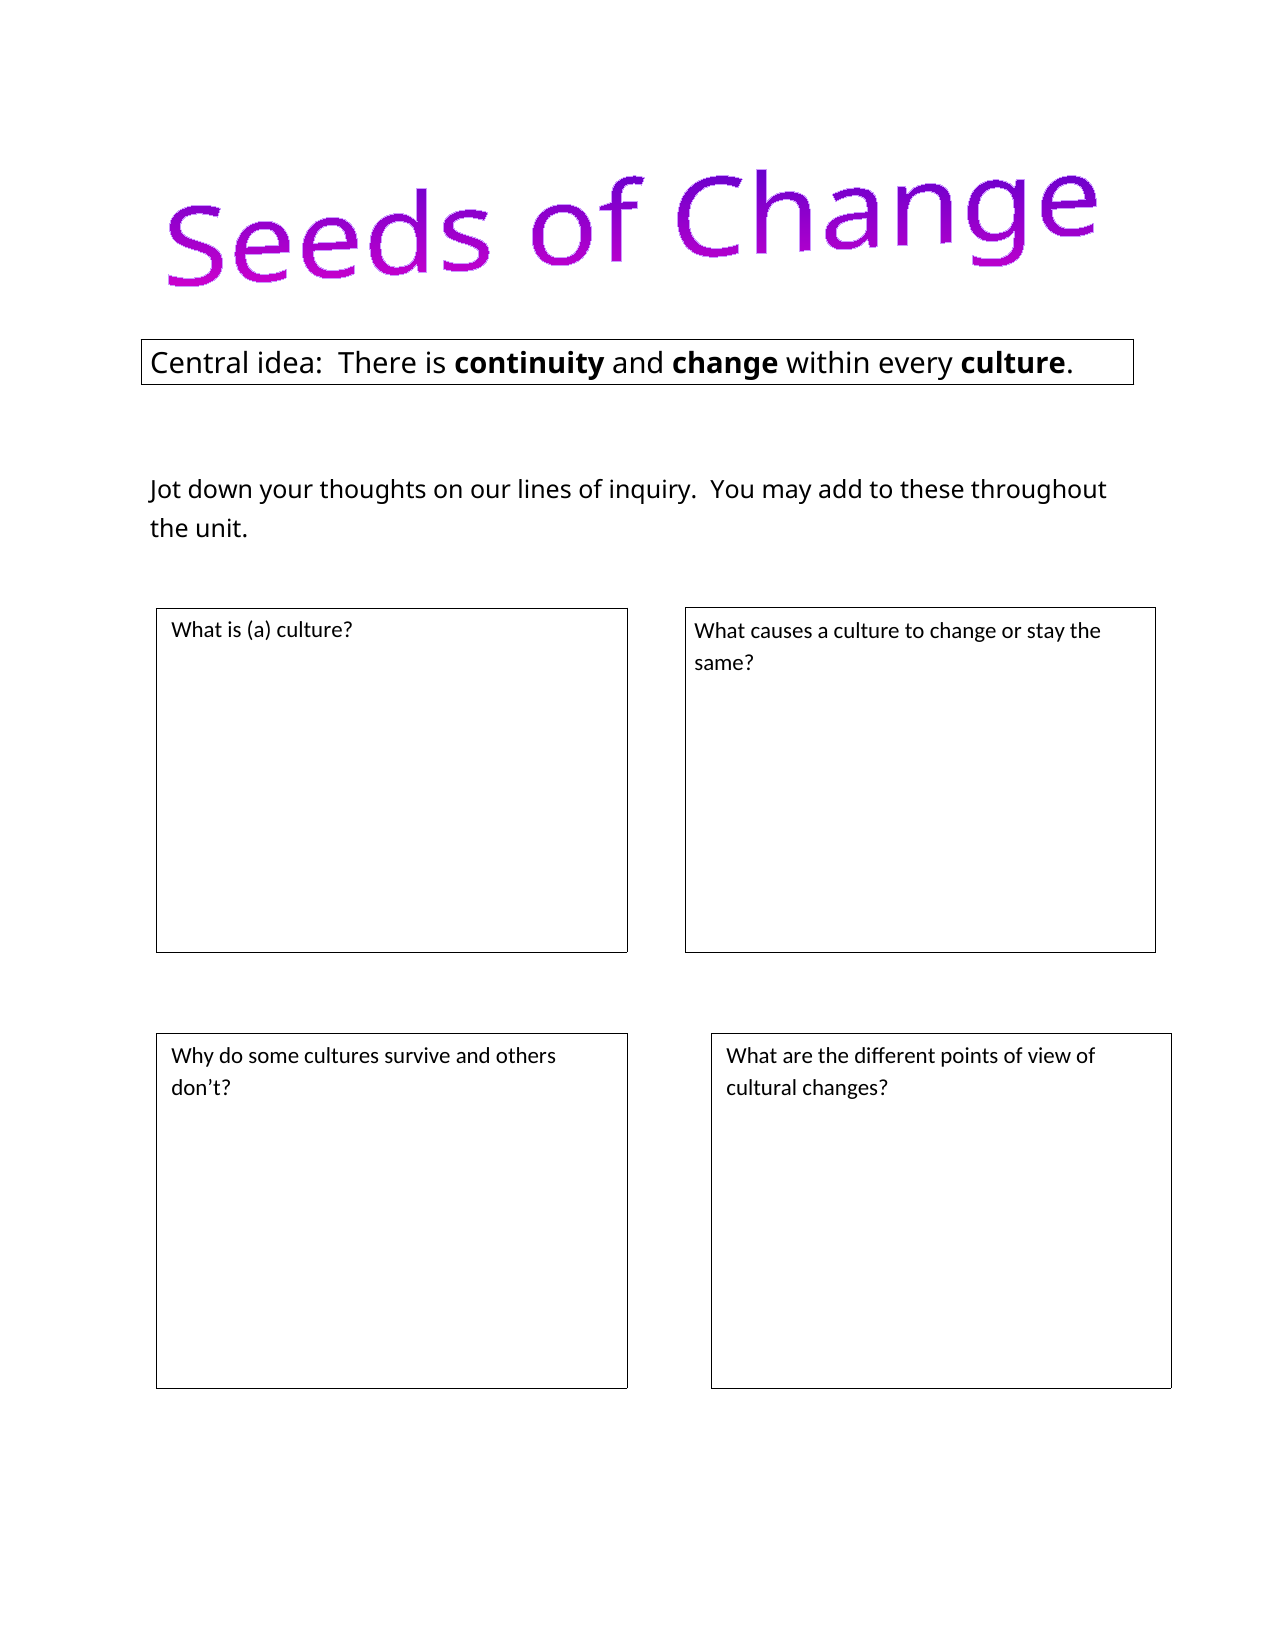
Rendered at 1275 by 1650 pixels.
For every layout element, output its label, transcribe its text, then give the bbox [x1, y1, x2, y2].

text Jot down your thoughts on our lines of inquiry. You may add to these throughout the unit. [150, 471, 1125, 545]
text Central idea: There is continuity and change within every culture. [142, 340, 1133, 384]
